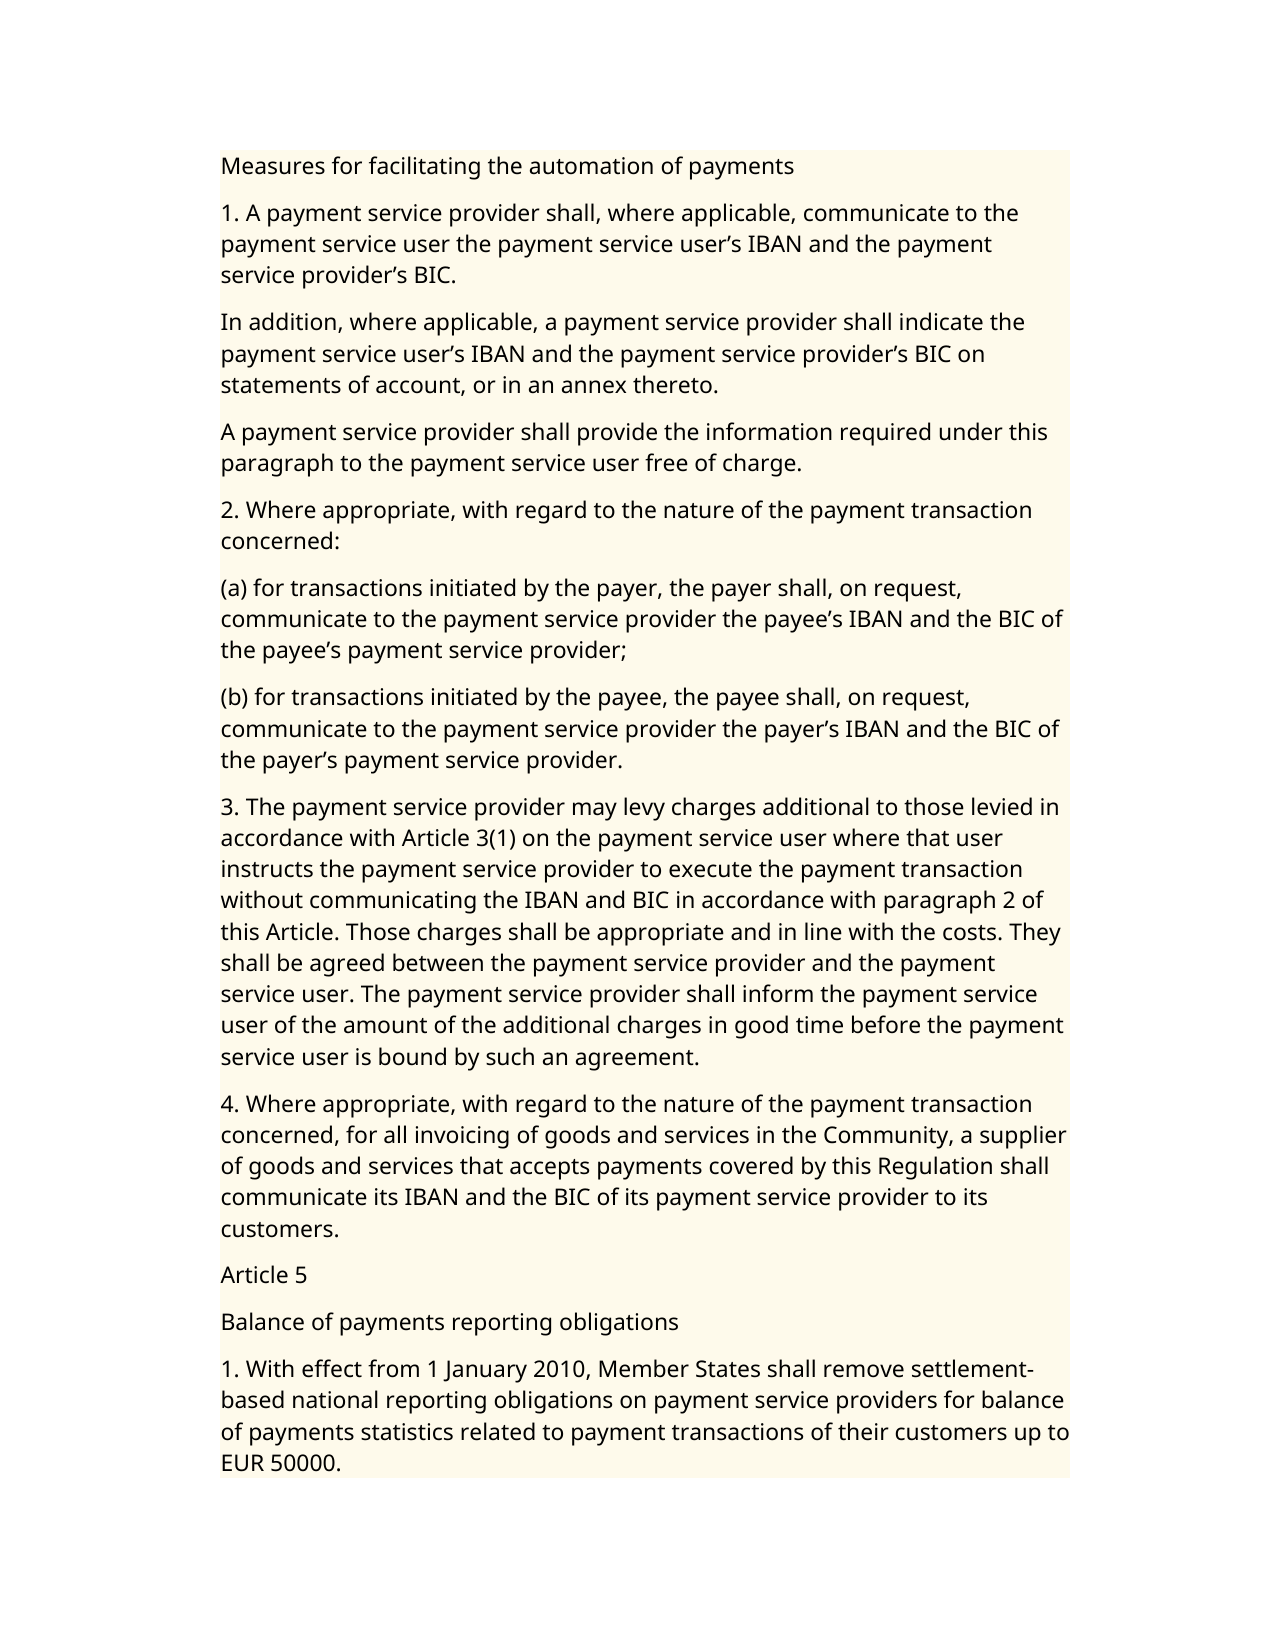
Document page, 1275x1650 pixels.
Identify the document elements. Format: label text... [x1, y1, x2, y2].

text In addition, where applicable, a payment service provider shall indicate the payment service user’s IBAN and the payment service provider’s BIC on statements of account, or in an annex thereto. [220, 306, 1070, 400]
text 1. A payment service provider shall, where applicable, communicate to the payment service user the payment service user’s IBAN and the payment service provider’s BIC. [220, 197, 1070, 291]
text 4. Where appropriate, with regard to the nature of the payment transaction concerned, for all invoicing of goods and services in the Community, a supplier of goods and services that accepts payments covered by this Regulation shall communicate its IBAN and the BIC of its payment service provider to its customers. [220, 1087, 1070, 1244]
text 2. Where appropriate, with regard to the nature of the payment transaction concerned: [220, 494, 1070, 556]
text Balance of payments reporting obligations [220, 1306, 1070, 1337]
text Measures for facilitating the automation of payments [220, 150, 1070, 181]
text (a) for transactions initiated by the payer, the payer shall, on request, communicate to the payment service provider the payee’s IBAN and the BIC of the payee’s payment service provider; [220, 572, 1070, 666]
text 1. With effect from 1 January 2010, Member States shall remove settlement-based national reporting obligations on payment service providers for balance of payments statistics related to payment transactions of their customers up to EUR 50000. [220, 1353, 1070, 1478]
text Article 5 [220, 1259, 1070, 1291]
text A payment service provider shall provide the information required under this paragraph to the payment service user free of charge. [220, 416, 1070, 478]
text (b) for transactions initiated by the payee, the payee shall, on request, communicate to the payment service provider the payer’s IBAN and the BIC of the payer’s payment service provider. [220, 681, 1070, 775]
text 3. The payment service provider may levy charges additional to those levied in accordance with Article 3(1) on the payment service user where that user instructs the payment service provider to execute the payment transaction without communicating the IBAN and BIC in accordance with paragraph 2 of this Article. Those charges shall be appropriate and in line with the costs. They shall be agreed between the payment service provider and the payment service user. The payment service provider shall inform the payment service user of the amount of the additional charges in good time before the payment service user is bound by such an agreement. [220, 791, 1070, 1072]
